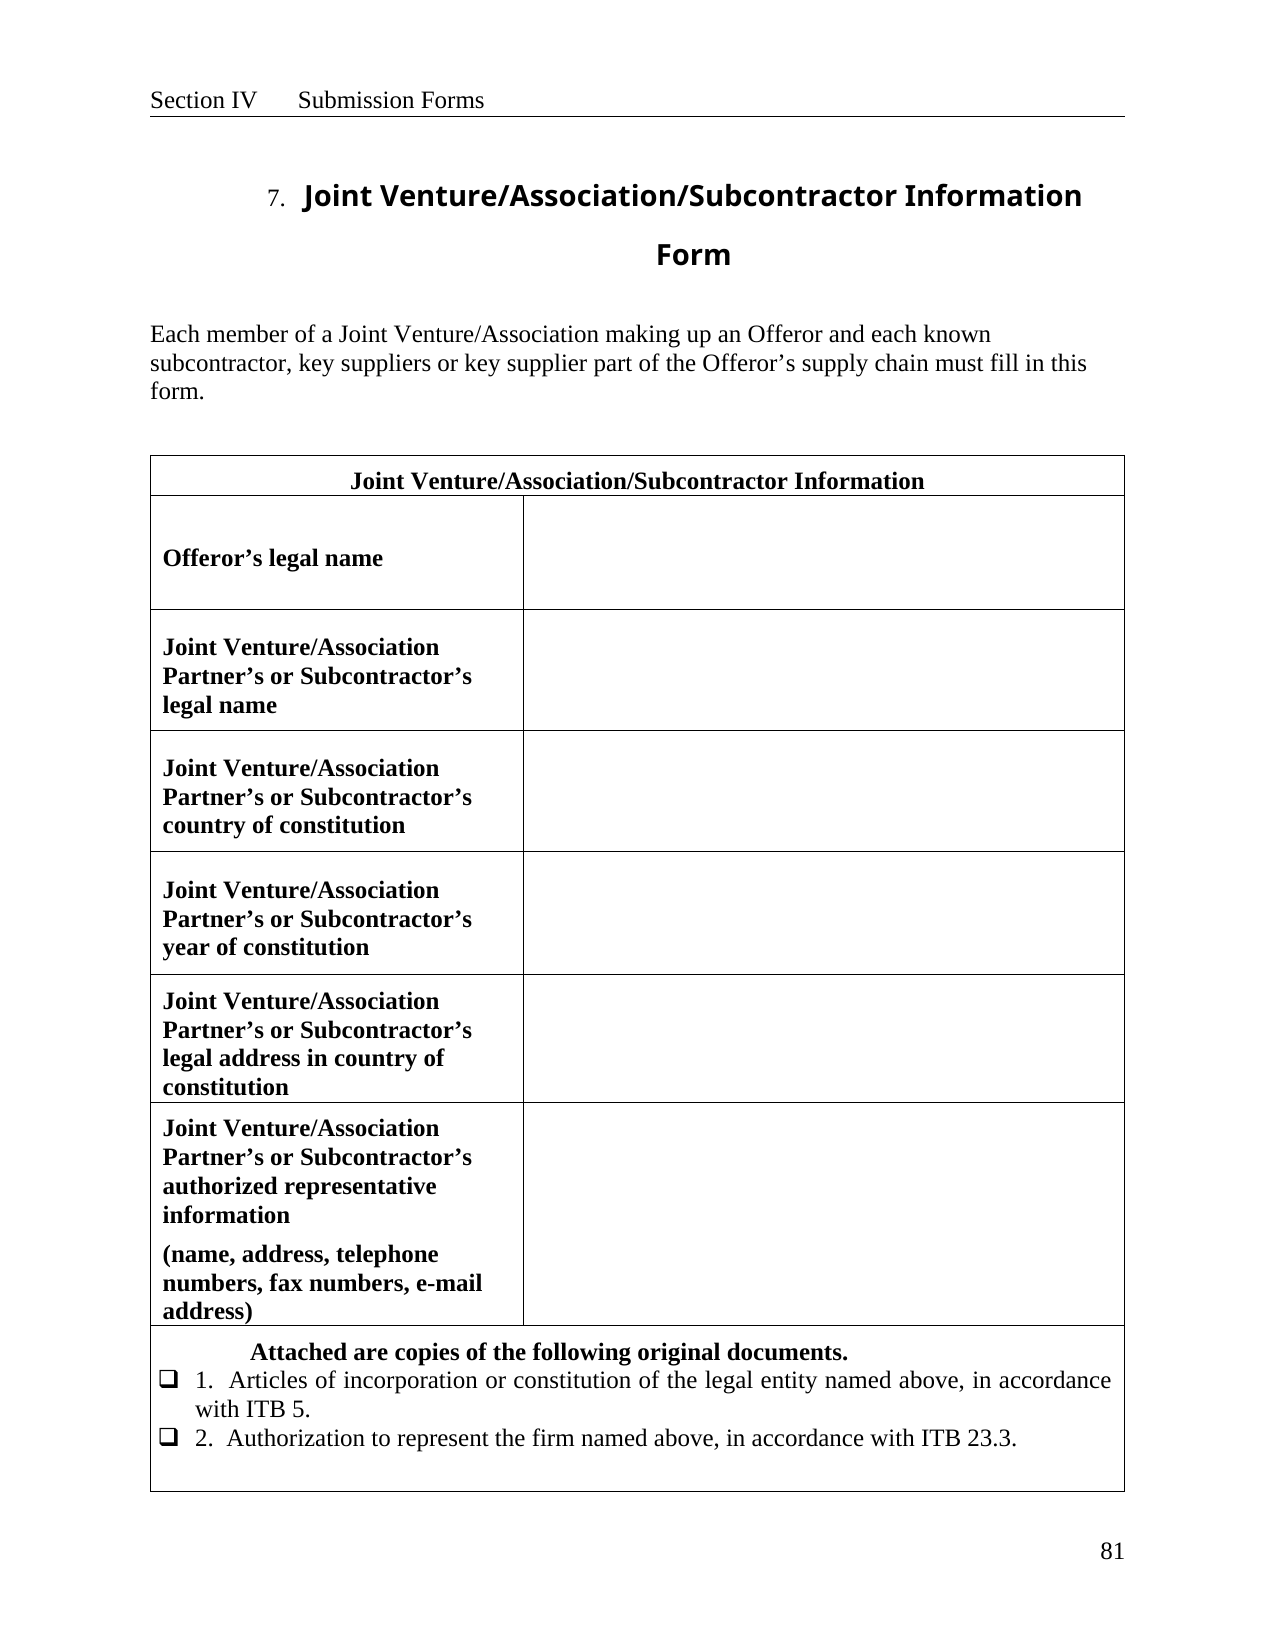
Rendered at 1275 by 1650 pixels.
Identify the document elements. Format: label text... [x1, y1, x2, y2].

table_cell Joint Venture/Association Partner’s or Subcontractor’s country of constitution [151, 731, 523, 851]
table_cell Joint Venture/Association Partner’s or Subcontractor’s legal address in country of constitution [151, 975, 523, 1102]
table_cell [524, 975, 1124, 1102]
table_cell Attached are copies of the following original documents. 1. Articles of incorporation or constitution of the legal entity named above, in accordance with ITB 5. 2. Authorization to represent the firm named above, in accordance with ITB 23.3. [151, 1326, 1124, 1491]
text Each member of a Joint Venture/Association making up an Offeror and each known subcontractor, key suppliers or key supplier part of the Offeror’s supply chain must fill in this form. [150, 319, 1125, 405]
table_cell [524, 1103, 1124, 1325]
table_cell Joint Venture/Association Partner’s or Subcontractor’s legal name [151, 610, 523, 730]
table_cell Offeror’s legal name [151, 496, 523, 609]
table_cell Joint Venture/Association Partner’s or Subcontractor’s authorized representative information (name, address, telephone numbers, fax numbers, e-mail address) [151, 1103, 523, 1325]
table_cell Joint Venture/Association Partner’s or Subcontractor’s year of constitution [151, 852, 523, 974]
subtitle Joint Venture/Association/Subcontractor Information Form [225, 175, 1125, 274]
table_cell [524, 731, 1124, 851]
table_cell [524, 610, 1124, 730]
table_header Joint Venture/Association/Subcontractor Information [151, 456, 1124, 495]
table_cell [524, 496, 1124, 609]
table_cell [524, 852, 1124, 974]
